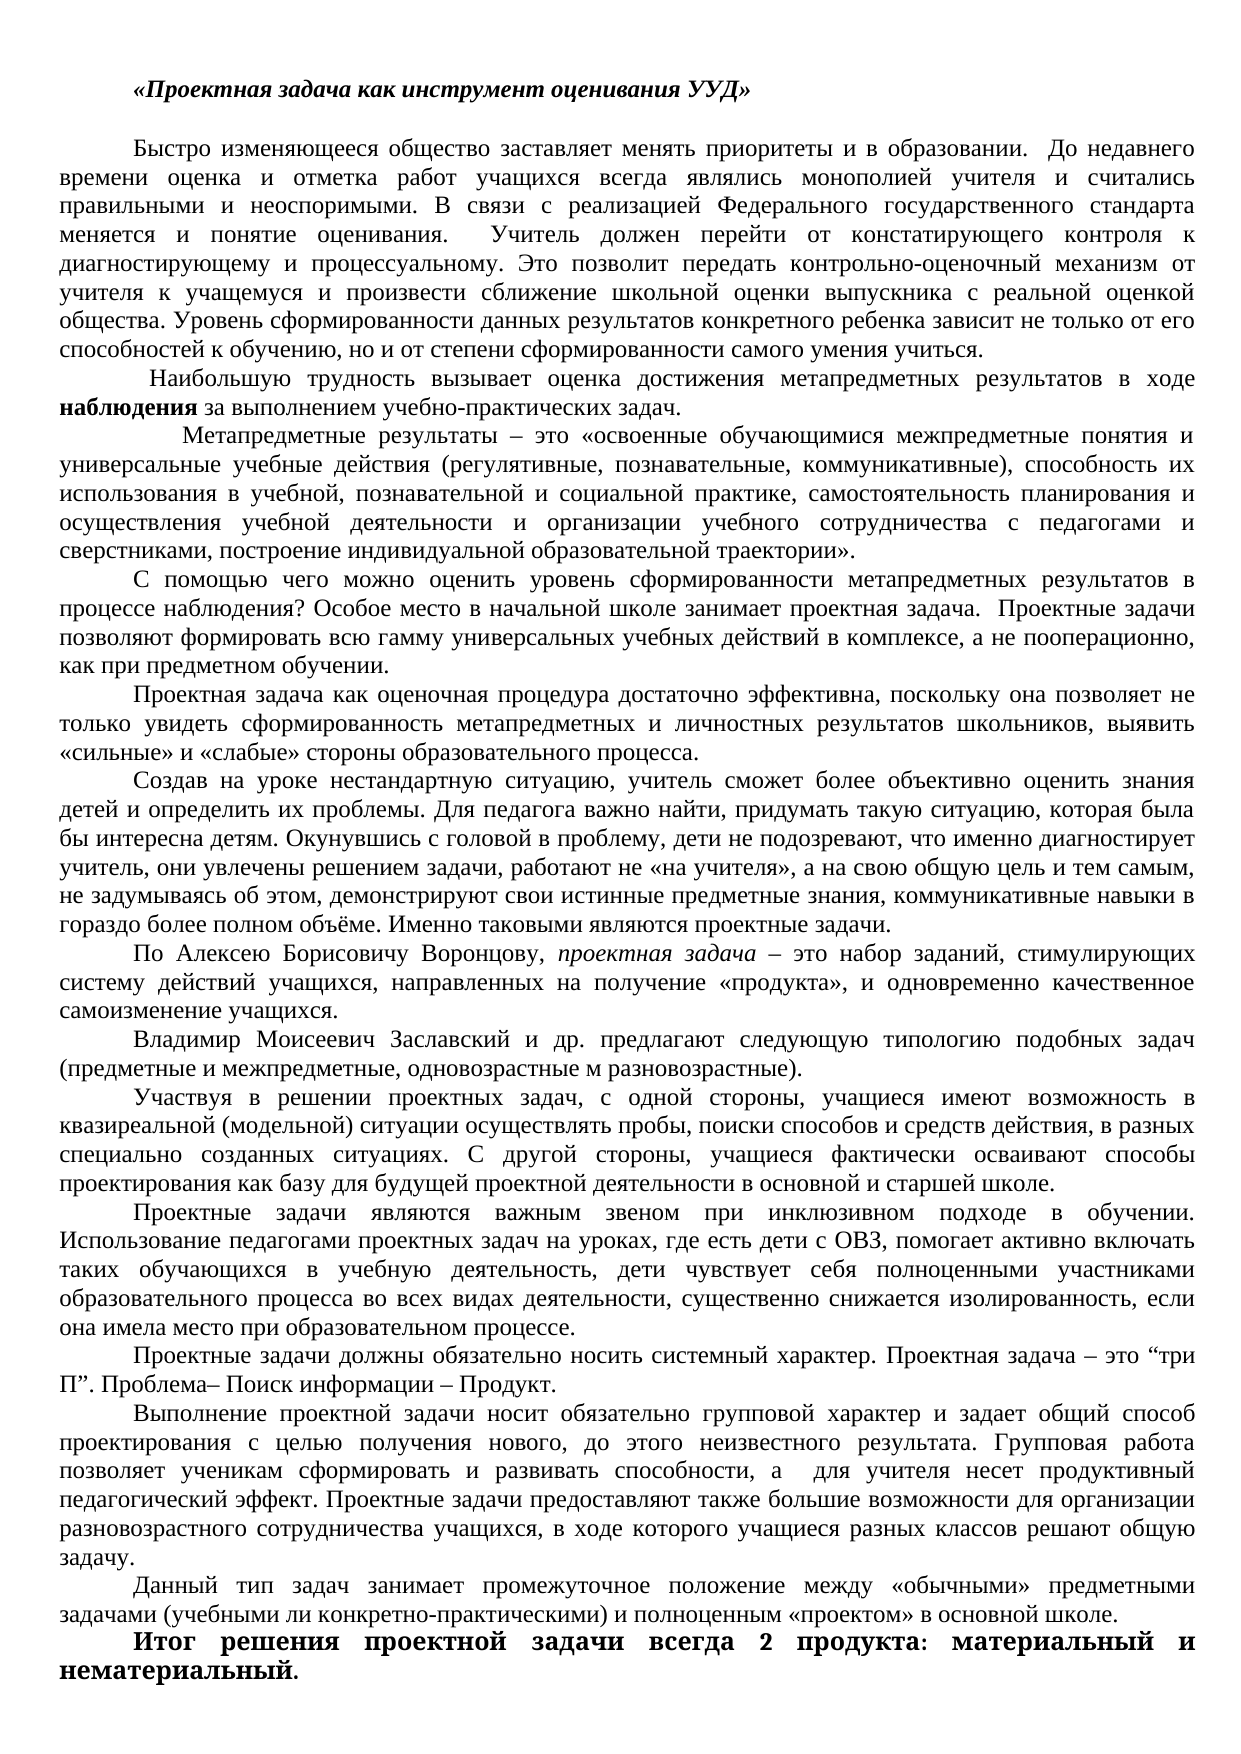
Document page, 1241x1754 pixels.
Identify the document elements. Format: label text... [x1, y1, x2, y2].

text Проектные задачи должны обязательно носить системный характер. Проектная задача – это “три П”. Проблема– Поиск информации – Продукт. [59, 1341, 1196, 1398]
text Участвуя в решении проектных задач, с одной стороны, учащиеся имеют возможность в квазиреальной (модельной) ситуации осуществлять пробы, поиски способов и средств действия, в разных специально созданных ситуациях. С другой стороны, учащиеся фактически осваивают способы проектирования как базу для будущей проектной деятельности в основной и старшей школе. [59, 1082, 1196, 1197]
text Метапредметные результаты – это «освоенные обучающимися межпредметные понятия и универсальные учебные действия (регулятивные, познавательные, коммуникативные), способность их использования в учебной, познавательной и социальной практике, самостоятельность планирования и осуществления учебной деятельности и организации учебного сотрудничества с педагогами и сверстниками, построение индивидуальной образовательной траектории». [59, 421, 1196, 564]
text Данный тип задач занимает промежуточное положение между «обычными» предметными задачами (учебными ли конкретно-практическими) и полноценным «проектом» в основной школе. [59, 1571, 1196, 1628]
text «Проектная задача как инструмент оценивания УУД» [59, 74, 1196, 103]
text Создав на уроке нестандартную ситуацию, учитель сможет более объективно оценить знания детей и определить их проблемы. Для педагога важно найти, придумать такую ситуацию, которая была бы интересна детям. Окунувшись с головой в проблему, дети не подозревают, что именно диагностирует учитель, они увлечены решением задачи, работают не «на учителя», а на свою общую цель и тем самым, не задумываясь об этом, демонстрируют свои истинные предметные знания, коммуникативные навыки в гораздо более полном объёме. Именно таковыми являются проектные задачи. [59, 766, 1196, 938]
text Проектная задача как оценочная процедура достаточно эффективна, поскольку она позволяет не только увидеть сформированность метапредметных и личностных результатов школьников, выявить «сильные» и «слабые» стороны образовательного процесса. [59, 679, 1196, 766]
text По Алексею Борисовичу Воронцову, проектная задача – это набор заданий, стимулирующих систему действий учащихся, направленных на получение «продукта», и одновременно качественное самоизменение учащихся. [59, 938, 1196, 1024]
text Наибольшую трудность вызывает оценка достижения метапредметных результатов в ходе наблюдения за выполнением учебно-практических задач. [59, 363, 1196, 421]
text Выполнение проектной задачи носит обязательно групповой характер и задает общий способ проектирования с целью получения нового, до этого неизвестного результата. Групповая работа позволяет ученикам сформировать и развивать способности, а для учителя несет продуктивный педагогический эффект. Проектные задачи предоставляют также большие возможности для организации разновозрастного сотрудничества учащихся, в ходе которого учащиеся разных классов решают общую задачу. [59, 1398, 1196, 1571]
text С помощью чего можно оценить уровень сформированности метапредметных результатов в процессе наблюдения? Особое место в начальной школе занимает проектная задача. Проектные задачи позволяют формировать всю гамму универсальных учебных действий в комплексе, а не пооперационно, как при предметном обучении. [59, 564, 1196, 679]
text Итог решения проектной задачи всегда 2 продукта: материальный и нематериальный. [59, 1628, 1196, 1686]
text Быстро изменяющееся общество заставляет менять приоритеты и в образовании. До недавнего времени оценка и отметка работ учащихся всегда являлись монополией учителя и считались правильными и неоспоримыми. В связи с реализацией Федерального государственного стандарта меняется и понятие оценивания. Учитель должен перейти от констатирующего контроля к диагностирующему и процессуальному. Это позволит передать контрольно-оценочный механизм от учителя к учащемуся и произвести сближение школьной оценки выпускника с реальной оценкой общества. Уровень сформированности данных результатов конкретного ребенка зависит не только от его способностей к обучению, но и от степени сформированности самого умения учиться. [59, 133, 1196, 363]
text Владимир Моисеевич Заславский и др. предлагают следующую типологию подобных задач (предметные и межпредметные, одновозрастные м разновозрастные). [59, 1024, 1196, 1082]
text Проектные задачи являются важным звеном при инклюзивном подходе в обучении. Использование педагогами проектных задач на уроках, где есть дети с ОВЗ, помогает активно включать таких обучающихся в учебную деятельность, дети чувствует себя полноценными участниками образовательного процесса во всех видах деятельности, существенно снижается изолированность, если она имела место при образовательном процессе. [59, 1197, 1196, 1341]
